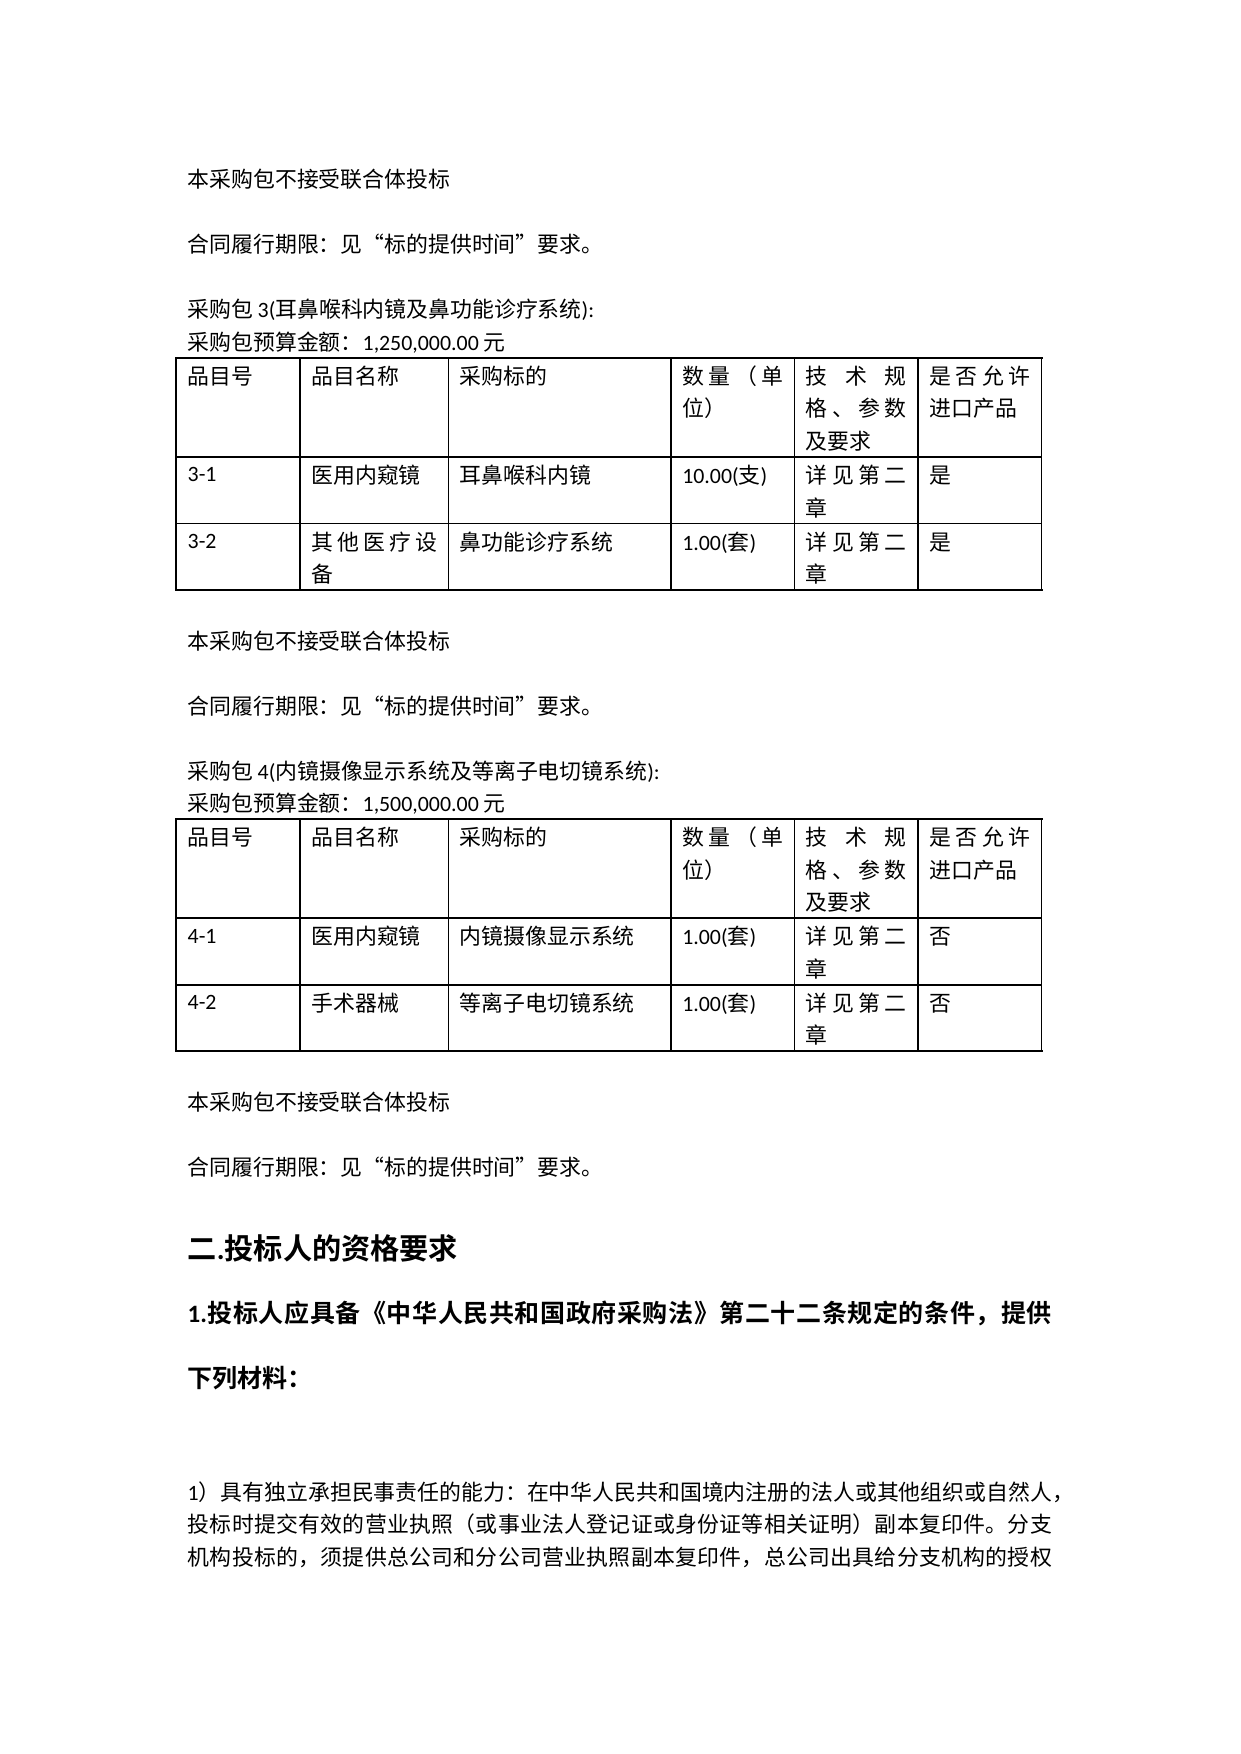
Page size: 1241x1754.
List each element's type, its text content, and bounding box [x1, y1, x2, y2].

table_cell 等离子电切镜系统 [449, 986, 670, 1050]
text 采购包3(耳鼻喉科内镜及鼻功能诊疗系统): [187, 292, 1053, 324]
text 本采购包不接受联合体投标 [187, 623, 1053, 656]
table_cell 详见第二章 [795, 986, 917, 1050]
table_cell 内镜摄像显示系统 [449, 919, 670, 984]
table_header 技术规格、参数及要求 [795, 820, 917, 917]
table_cell 否 [919, 919, 1041, 984]
text 采购包预算金额：1,250,000.00元 [187, 324, 1053, 357]
table_cell 1.00(套) [672, 524, 794, 589]
text 本采购包不接受联合体投标 [187, 1084, 1053, 1117]
table_header 品目名称 [301, 820, 448, 917]
table_cell 10.00(支) [672, 458, 794, 523]
table_cell 医用内窥镜 [301, 919, 448, 984]
table_header 采购标的 [449, 820, 670, 917]
table_cell 详见第二章 [795, 458, 917, 523]
table_cell 1.00(套) [672, 986, 794, 1050]
table_header 品目号 [177, 359, 299, 456]
table_cell 3-1 [177, 458, 299, 523]
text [187, 1474, 1053, 1572]
text 1.投标人应具备《中华人民共和国政府采购法》第二十二条规定的条件，提供下列材料： [187, 1279, 1053, 1409]
table_cell 否 [919, 986, 1041, 1050]
table_cell 其他医疗设备 [301, 524, 448, 589]
table_header 品目名称 [301, 359, 448, 456]
table_cell 4-1 [177, 919, 299, 984]
table_cell 鼻功能诊疗系统 [449, 524, 670, 589]
table_header 是否允许进口产品 [919, 820, 1041, 917]
table_cell 4-2 [177, 986, 299, 1050]
table_header 数量（单位） [672, 820, 794, 917]
table_cell 详见第二章 [795, 919, 917, 984]
table_cell 手术器械 [301, 986, 448, 1050]
table_header 采购标的 [449, 359, 670, 456]
table_cell 1.00(套) [672, 919, 794, 984]
text 二.投标人的资格要求 [187, 1214, 1053, 1279]
table_cell 医用内窥镜 [301, 458, 448, 523]
table_cell 详见第二章 [795, 524, 917, 589]
text 合同履行期限：见“标的提供时间”要求。 [187, 227, 1053, 259]
text 本采购包不接受联合体投标 [187, 162, 1053, 194]
table_cell 是 [919, 458, 1041, 523]
table_header 是否允许进口产品 [919, 359, 1041, 456]
table_header 数量（单位） [672, 359, 794, 456]
text 采购包预算金额：1,500,000.00元 [187, 786, 1053, 818]
table_header 技术规格、参数及要求 [795, 359, 917, 456]
table_cell 耳鼻喉科内镜 [449, 458, 670, 523]
table_header 品目号 [177, 820, 299, 917]
text 合同履行期限：见“标的提供时间”要求。 [187, 688, 1053, 721]
table_cell 是 [919, 524, 1041, 589]
text 采购包4(内镜摄像显示系统及等离子电切镜系统): [187, 753, 1053, 786]
table_cell 3-2 [177, 524, 299, 589]
text 合同履行期限：见“标的提供时间”要求。 [187, 1149, 1053, 1182]
